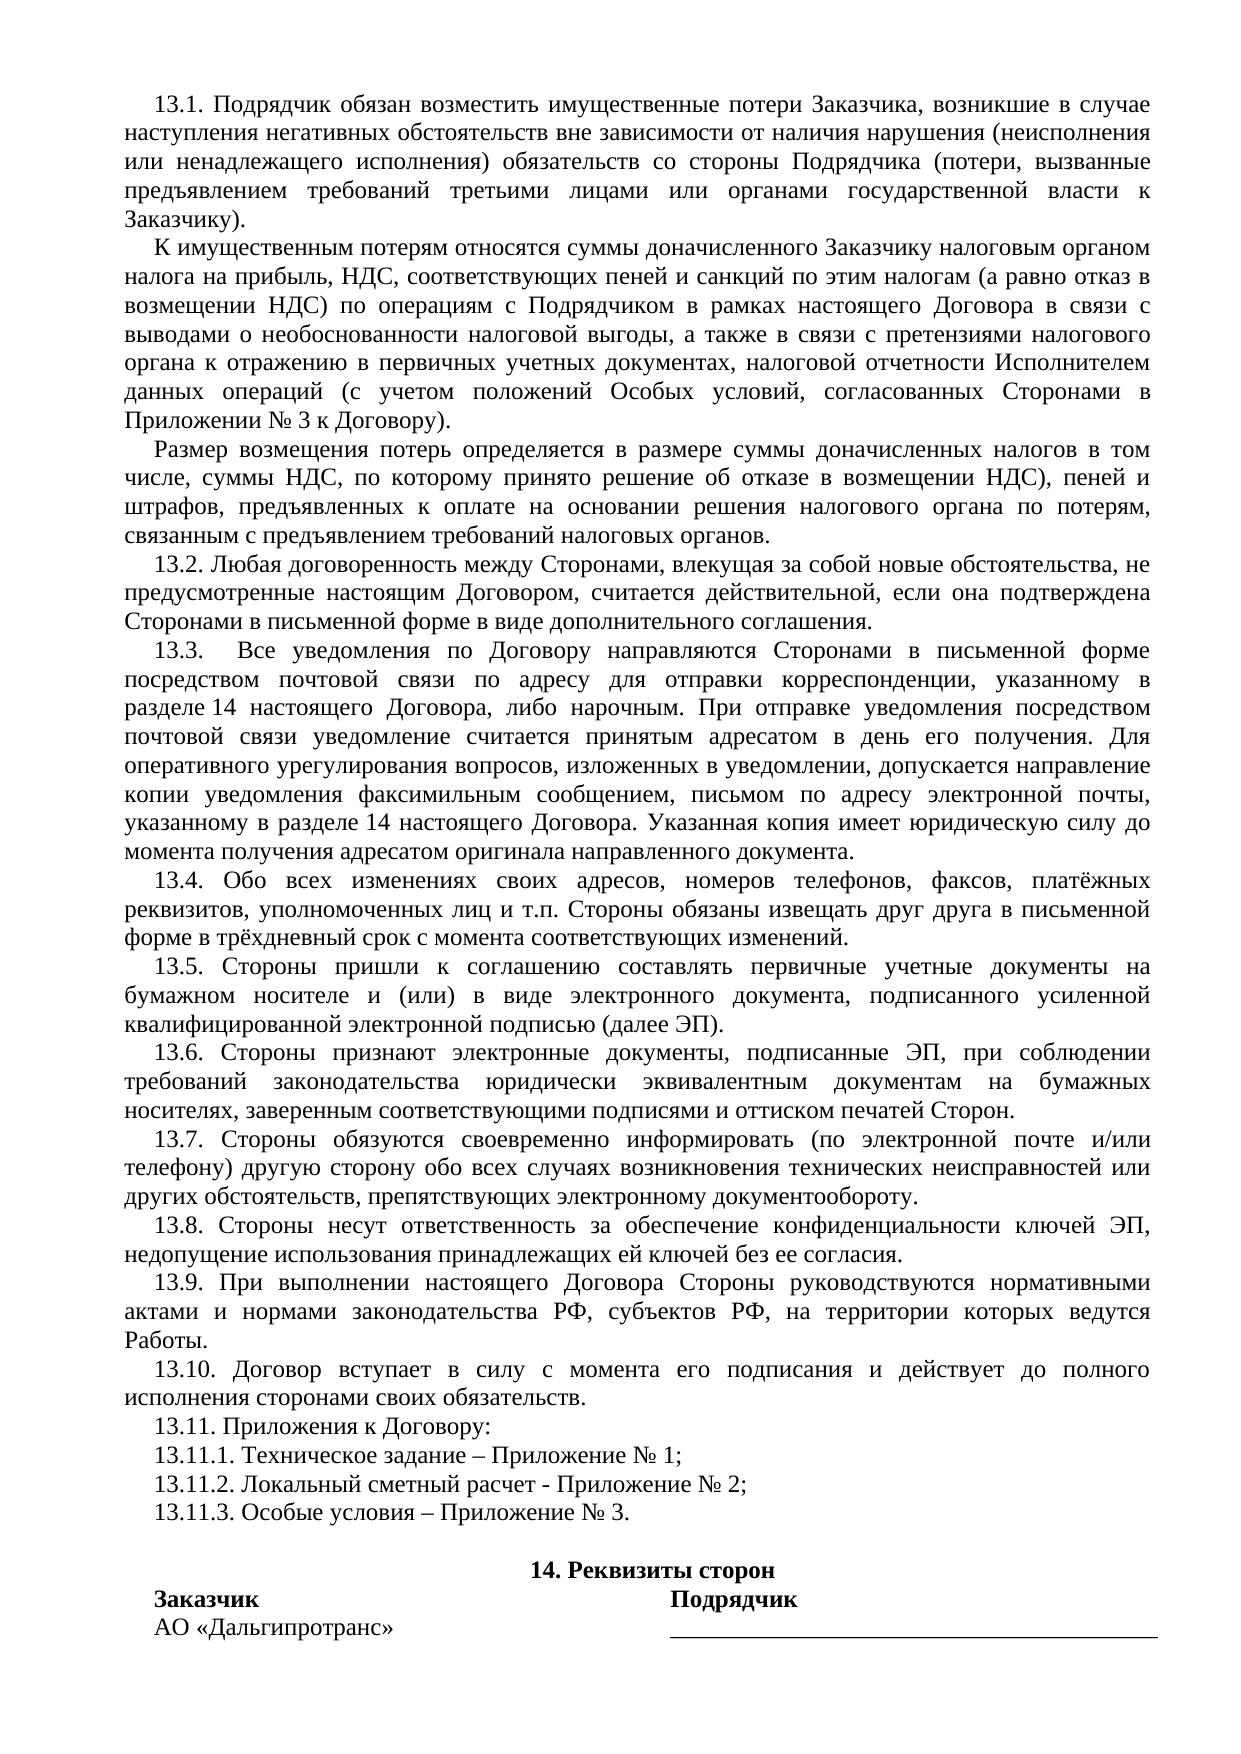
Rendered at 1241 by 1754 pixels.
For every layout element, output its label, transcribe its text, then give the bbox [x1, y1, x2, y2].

text 13.9. При выполнении настоящего Договора Стороны руководствуются нормативными актами и нормами законодательства РФ, субъектов РФ, на территории которых ведутся Работы. [124, 1267, 1152, 1354]
text 13.11.3. Особые условия – Приложение № 3. [124, 1497, 1152, 1526]
text 13.1. Подрядчик обязан возместить имущественные потери Заказчика, возникшие в случае наступления негативных обстоятельств вне зависимости от наличия нарушения (неисполнения или ненадлежащего исполнения) обязательств со стороны Подрядчика (потери, вызванные предъявлением требований третьими лицами или органами государственной власти к Заказчику). [124, 89, 1152, 232]
text 13.3. Все уведомления по Договору направляются Сторонами в письменной форме посредством почтовой связи по адресу для отправки корреспонденции, указанному в разделе 14 настоящего Договора, либо нарочным. При отправке уведомления посредством почтовой связи уведомление считается принятым адресатом в день его получения. Для оперативного урегулирования вопросов, изложенных в уведомлении, допускается направление копии уведомления факсимильным сообщением, письмом по адресу электронной почты, указанному в разделе 14 настоящего Договора. Указанная копия имеет юридическую силу до момента получения адресатом оригинала направленного документа. [124, 635, 1152, 865]
text Размер возмещения потерь определяется в размере суммы доначисленных налогов в том числе, суммы НДС, по которому принято решение об отказе в возмещении НДС), пеней и штрафов, предъявленных к оплате на основании решения налогового органа по потерям, связанным с предъявлением требований налоговых органов. [124, 434, 1152, 549]
text 13.6. Стороны признают электронные документы, подписанные ЭП, при соблюдении требований законодательства юридически эквивалентным документам на бумажных носителях, заверенным соответствующими подписями и оттиском печатей Сторон. [124, 1037, 1152, 1124]
text 13.2. Любая договоренность между Сторонами, влекущая за собой новые обстоятельства, не предусмотренные настоящим Договором, считается действительной, если она подтверждена Сторонами в письменной форме в виде дополнительного соглашения. [124, 549, 1152, 635]
table_header Подрядчик [633, 1584, 1180, 1612]
text 13.4. Обо всех изменениях своих адресов, номеров телефонов, факсов, платёжных реквизитов, уполномоченных лиц и т.п. Стороны обязаны извещать друг друга в письменной форме в трёхдневный срок с момента соответствующих изменений. [124, 865, 1152, 951]
text 13.10. Договор вступает в силу с момента его подписания и действует до полного исполнения сторонами своих обязательств. [124, 1354, 1152, 1411]
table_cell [633, 1613, 1180, 1665]
table_header Заказчик [117, 1584, 633, 1612]
text 13.5. Стороны пришли к соглашению составлять первичные учетные документы на бумажном носителе и (или) в виде электронного документа, подписанного усиленной квалифицированной электронной подписью (далее ЭП). [124, 951, 1152, 1037]
text 13.11.2. Локальный сметный расчет - Приложение № 2; [124, 1469, 1152, 1497]
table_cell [117, 1613, 633, 1665]
text К имущественным потерям относятся суммы доначисленного Заказчику налоговым органом налога на прибыль, НДС, соответствующих пеней и санкций по этим налогам (а равно отказ в возмещении НДС) по операциям с Подрядчиком в рамках настоящего Договора в связи с выводами о необоснованности налоговой выгоды, а также в связи с претензиями налогового органа к отражению в первичных учетных документах, налоговой отчетности Исполнителем данных операций (с учетом положений Особых условий, согласованных Сторонами в Приложении № 3 к Договору). [124, 232, 1152, 434]
text 13.7. Стороны обязуются своевременно информировать (по электронной почте и/или телефону) другую сторону обо всех случаях возникновения технических неисправностей или других обстоятельств, препятствующих электронному документообороту. [124, 1124, 1152, 1210]
text 13.8. Стороны несут ответственность за обеспечение конфиденциальности ключей ЭП, недопущение использования принадлежащих ей ключей без ее согласия. [124, 1210, 1152, 1267]
text 13.11.1. Техническое задание – Приложение № 1; [124, 1440, 1152, 1469]
text 13.11. Приложения к Договору: [124, 1411, 1152, 1440]
text 14. Реквизиты сторон [124, 1555, 1152, 1584]
